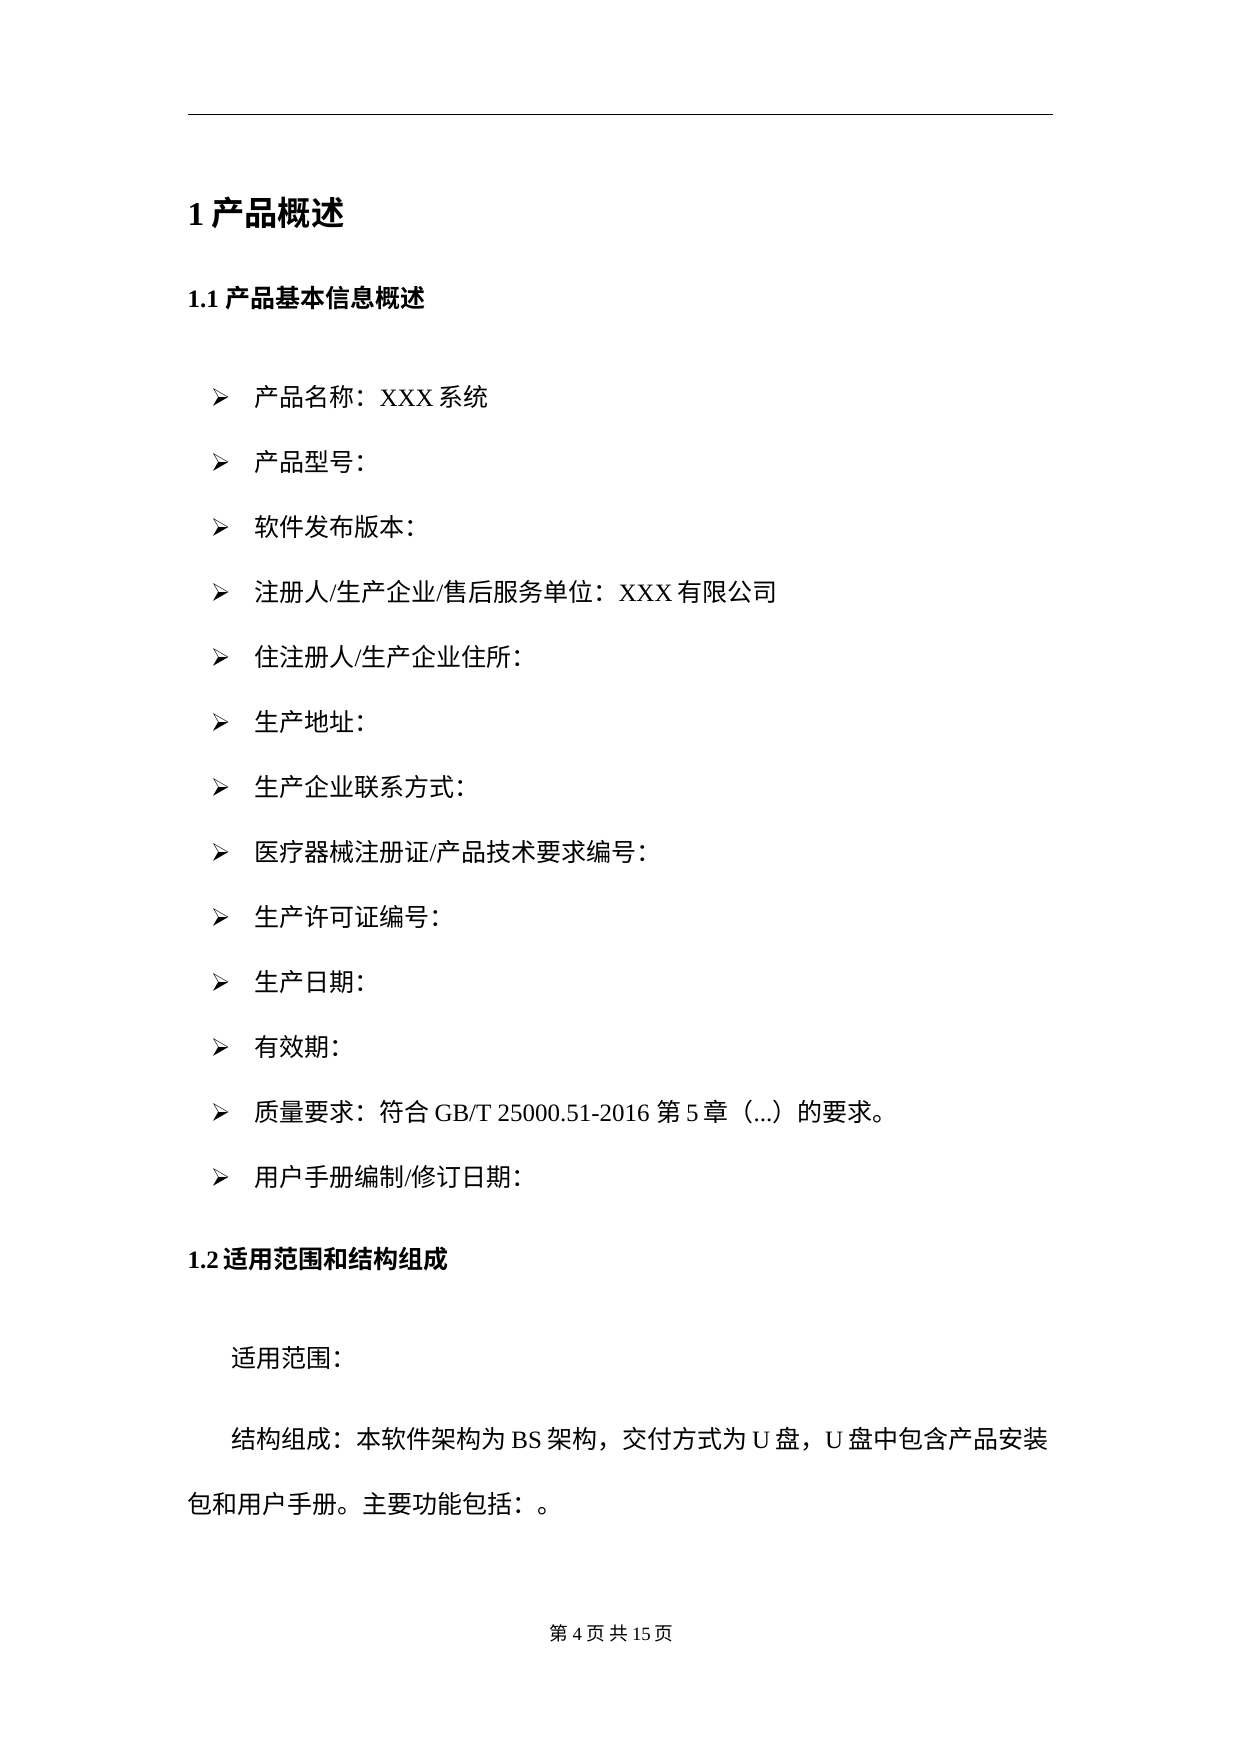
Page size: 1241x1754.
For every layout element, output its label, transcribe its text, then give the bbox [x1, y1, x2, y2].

list 医疗器械注册证/产品技术要求编号： [211, 818, 1053, 883]
list 生产企业联系方式： [211, 753, 1053, 818]
list 生产日期： [211, 948, 1053, 1013]
list 生产地址： [211, 688, 1053, 753]
list 有效期： [211, 1013, 1053, 1078]
text 结构组成：本软件架构为BS架构，交付方式为U盘，U盘中包含产品安装包和用户手册。主要功能包括：。 [187, 1405, 1053, 1535]
list 注册人/生产企业/售后服务单位：XXX有限公司 [211, 558, 1053, 623]
list 产品名称：XXX系统 [211, 363, 1053, 428]
list 产品型号： [211, 428, 1053, 493]
list 软件发布版本： [211, 493, 1053, 558]
list 用户手册编制/修订日期： [211, 1143, 1053, 1208]
subtitle 1产品概述 [187, 178, 1053, 243]
subtitle 1.1 产品基本信息概述 [187, 264, 1053, 329]
text 适用范围： [187, 1324, 1053, 1389]
list 质量要求：符合GB/T 25000.51-2016 第5章（...）的要求。 [211, 1078, 1053, 1143]
list 住注册人/生产企业住所： [211, 623, 1053, 688]
list 生产许可证编号： [211, 883, 1053, 948]
subtitle 1.2适用范围和结构组成 [187, 1225, 1053, 1290]
